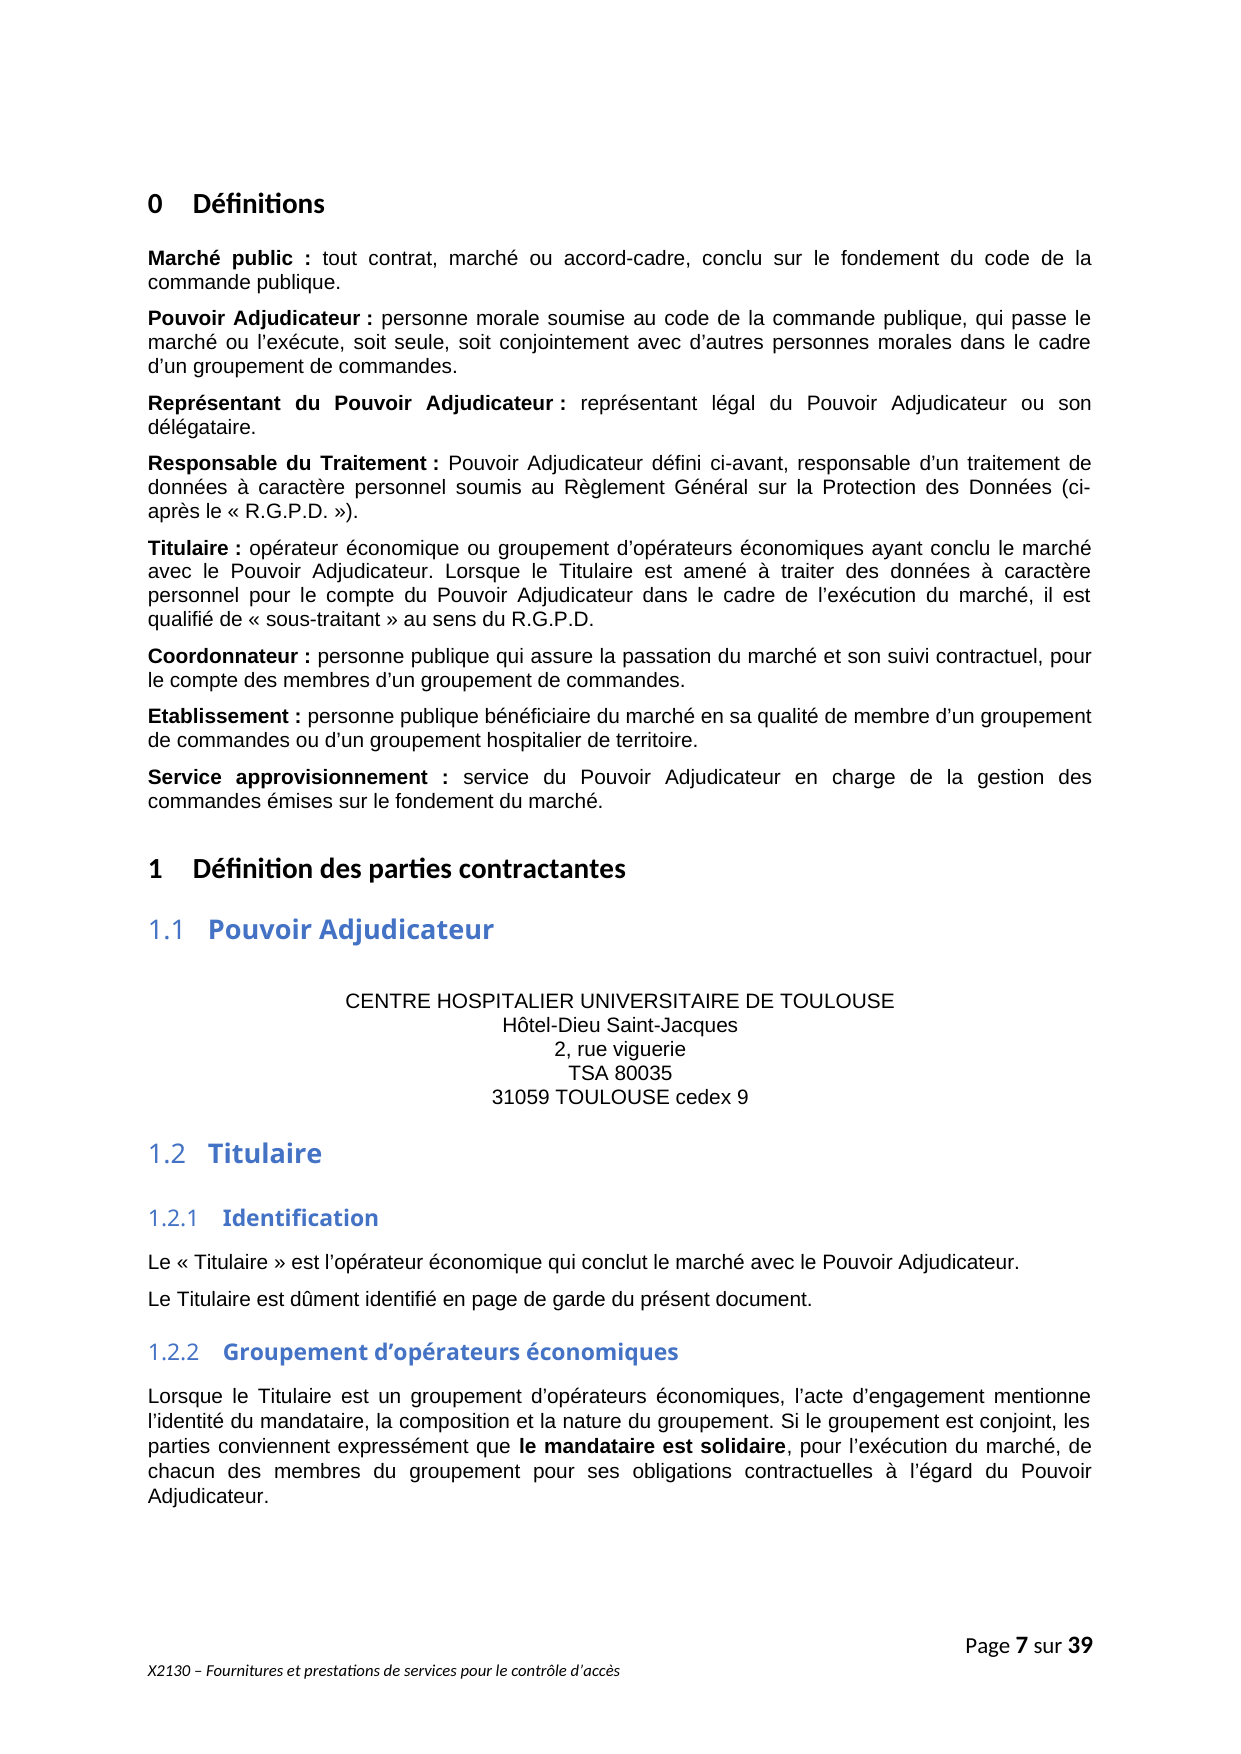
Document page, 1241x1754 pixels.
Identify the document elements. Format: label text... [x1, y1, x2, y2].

subtitle Titulaire [148, 1134, 1093, 1171]
text Etablissement : personne publique bénéficiaire du marché en sa qualité de membre d’un groupement de commandes ou d’un groupement hospitalier de territoire. [148, 704, 1093, 752]
text Pouvoir Adjudicateur : personne morale soumise au code de la commande publique, qui passe le marché ou l’exécute, soit seule, soit conjointement avec d’autres personnes morales dans le cadre d’un groupement de commandes. [148, 306, 1093, 378]
text Représentant du Pouvoir Adjudicateur : représentant légal du Pouvoir Adjudicateur ou son délégataire. [148, 391, 1093, 438]
text Coordonnateur : personne publique qui assure la passation du marché et son suivi contractuel, pour le compte des membres d’un groupement de commandes. [148, 644, 1093, 692]
text Titulaire : opérateur économique ou groupement d’opérateurs économiques ayant conclu le marché avec le Pouvoir Adjudicateur. Lorsque le Titulaire est amené à traiter des données à caractère personnel pour le compte du Pouvoir Adjudicateur dans le cadre de l’exécution du marché, il est qualifié de « sous-traitant » au sens du R.G.P.D. [148, 535, 1093, 631]
text CENTRE HOSPITALIER UNIVERSITAIRE DE TOULOUSE [148, 989, 1093, 1013]
subtitle Définition des parties contractantes [148, 850, 1093, 886]
subtitle Identification [148, 1202, 1093, 1233]
text 2, rue viguerie [148, 1037, 1093, 1061]
text Hôtel-Dieu Saint-Jacques [148, 1013, 1093, 1037]
text Marché public : tout contrat, marché ou accord-cadre, conclu sur le fondement du code de la commande publique. [148, 246, 1093, 294]
text TSA 80035 [148, 1061, 1093, 1085]
subtitle Définitions [148, 185, 1093, 221]
text Lorsque le Titulaire est un groupement d’opérateurs économiques, l’acte d’engagement mentionne l’identité du mandataire, la composition et la nature du groupement. Si le groupement est conjoint, les parties conviennent expressément que le mandataire est solidaire, pour l’exécution du marché, de chacun des membres du groupement pour ses obligations contractuelles à l’égard du Pouvoir Adjudicateur. [148, 1384, 1093, 1509]
text 31059 TOULOUSE cedex 9 [148, 1085, 1093, 1109]
text Service approvisionnement : service du Pouvoir Adjudicateur en charge de la gestion des commandes émises sur le fondement du marché. [148, 764, 1093, 812]
subtitle Groupement d’opérateurs économiques [148, 1335, 1093, 1367]
text Responsable du Traitement : Pouvoir Adjudicateur défini ci-avant, responsable d’un traitement de données à caractère personnel soumis au Règlement Général sur la Protection des Données (ci-après le « R.G.P.D. »). [148, 451, 1093, 523]
text Le « Titulaire » est l’opérateur économique qui conclut le marché avec le Pouvoir Adjudicateur. [148, 1250, 1093, 1274]
text Le Titulaire est dûment identifié en page de garde du présent document. [148, 1286, 1093, 1310]
subtitle Pouvoir Adjudicateur [148, 911, 1093, 947]
